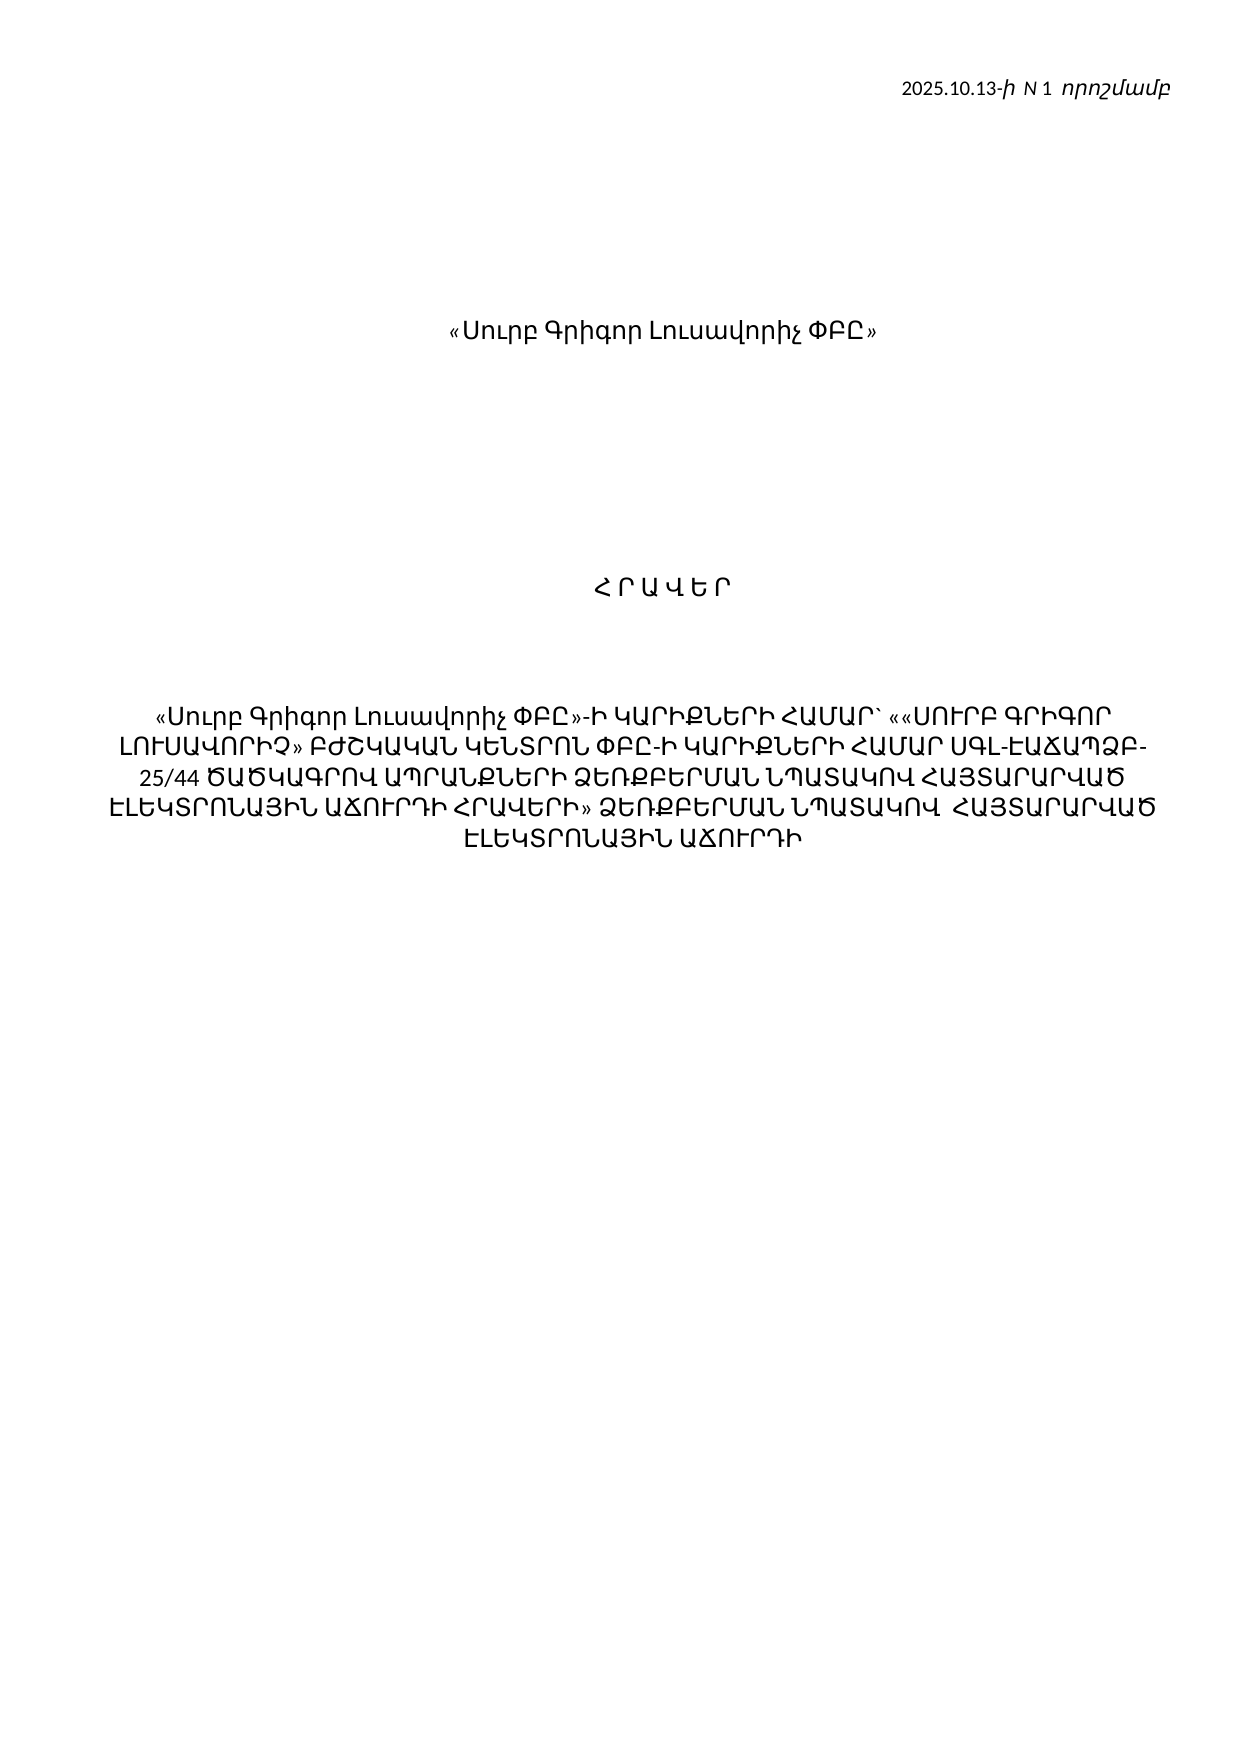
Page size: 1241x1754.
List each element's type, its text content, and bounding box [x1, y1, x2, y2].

text 2025.10.13 -ի N 1 որոշմամբ [94, 75, 1171, 100]
text « Սուրբ Գրիգոր Լուսավորիչ ՓԲԸ» [94, 316, 1172, 346]
text «Սուրբ Գրիգոր Լուսավորիչ ՓԲԸ»-Ի ԿԱՐԻՔՆԵՐԻ ՀԱՄԱՐ` ««ՍՈՒՐԲ ԳՐԻԳՈՐ ԼՈՒՍԱՎՈՐԻՉ» ԲԺՇԿԱԿԱՆ ԿԵՆՏՐՈՆ ՓԲԸ-Ի ԿԱՐԻՔՆԵՐԻ ՀԱՄԱՐ ՍԳԼ-ԷԱՃԱՊՁԲ-25/44 ԾԱԾԿԱԳՐՈՎ ԱՊՐԱՆՔՆԵՐԻ ՁԵՌՔԲԵՐՄԱՆ ՆՊԱՏԱԿՈՎ ՀԱՅՏԱՐԱՐՎԱԾ ԷԼԵԿՏՐՈՆԱՅԻՆ ԱՃՈՒՐԴԻ ՀՐԱՎԵՐԻ» ՁԵՌՔԲԵՐՄԱՆ ՆՊԱՏԱԿՈՎ ՀԱՅՏԱՐԱՐՎԱԾ ԷԼԵԿՏՐՈՆԱՅԻՆ ԱՃՈՒՐԴԻ [94, 701, 1172, 853]
text Հ Ր Ա Վ Ե Ր [94, 572, 1172, 602]
